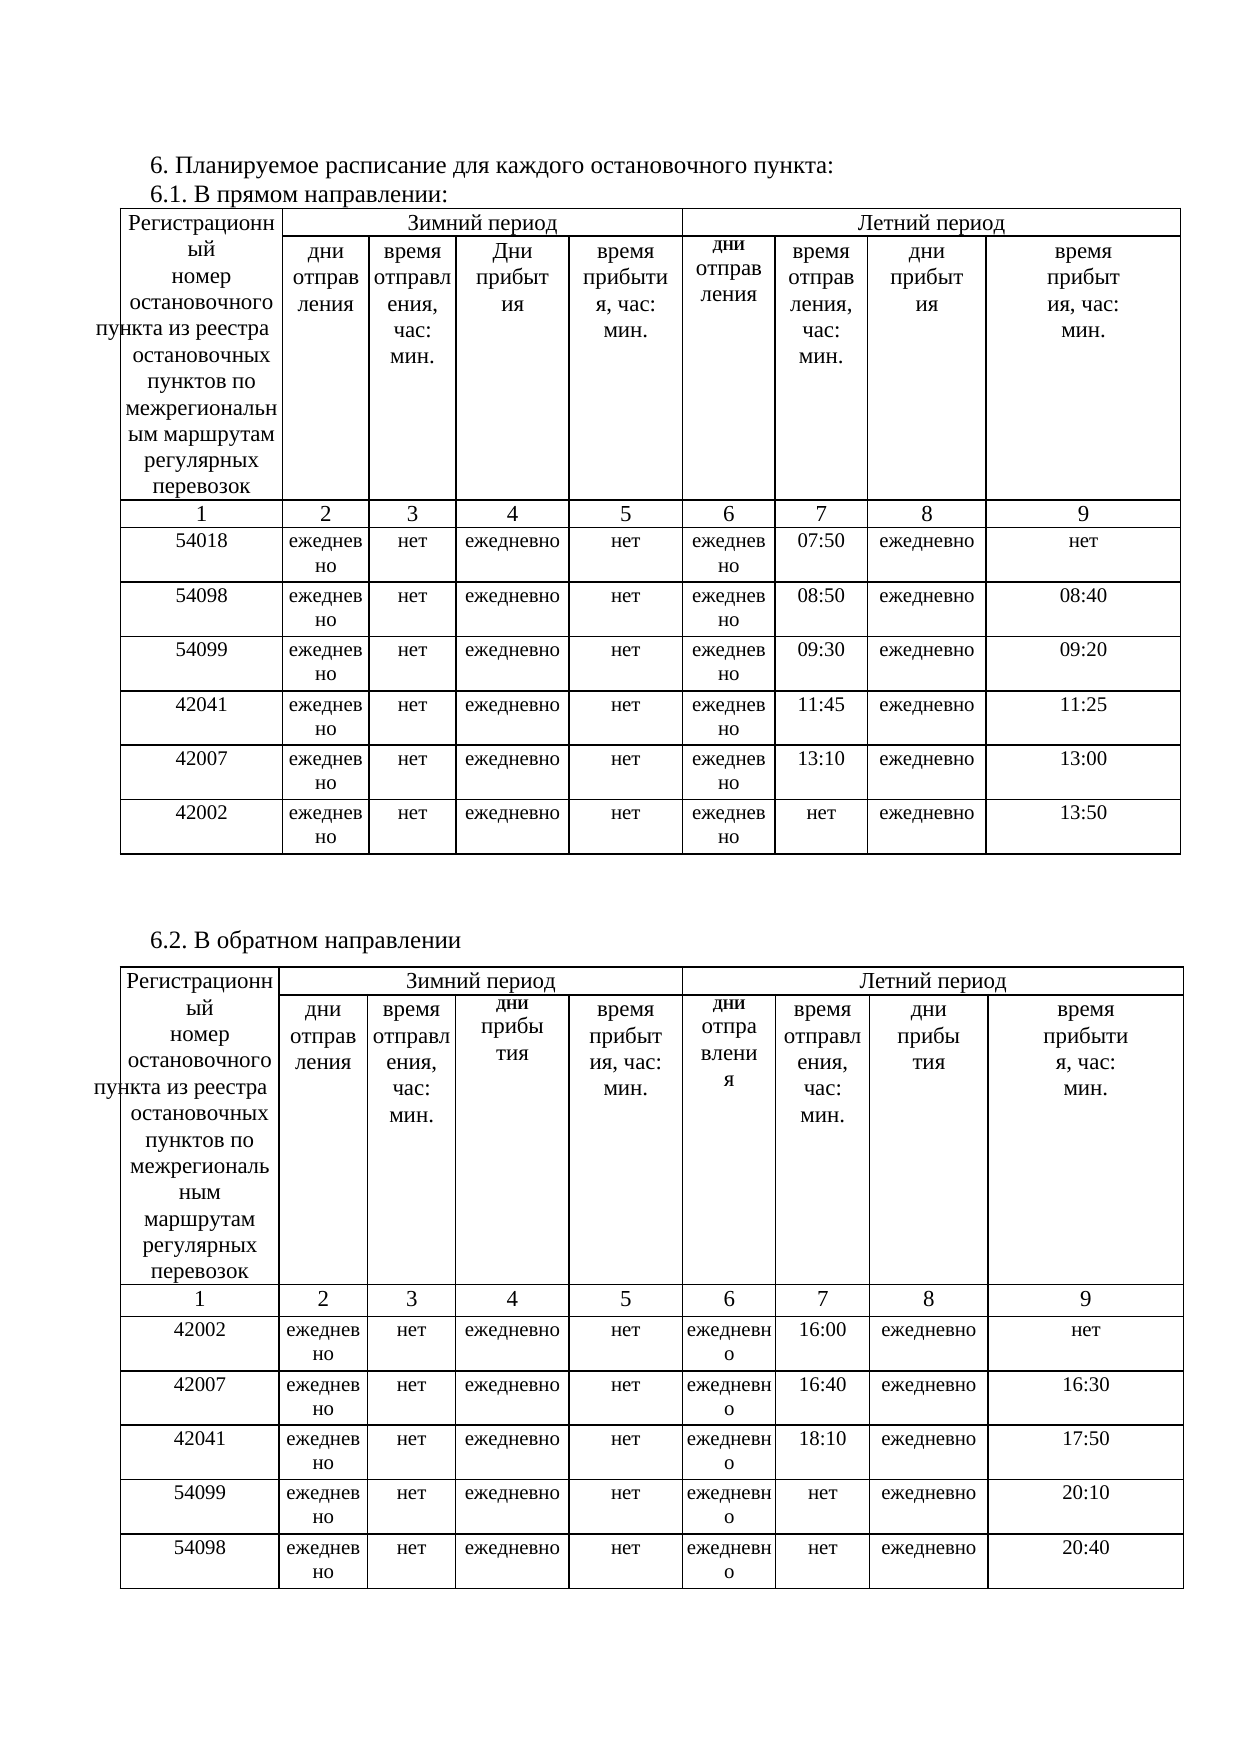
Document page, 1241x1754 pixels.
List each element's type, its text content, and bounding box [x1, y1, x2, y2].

table_cell ежедневно [457, 583, 568, 636]
table_cell ежедневно [868, 746, 985, 799]
table_cell 13:10 [776, 746, 867, 799]
table_cell нет [776, 1480, 869, 1533]
table_cell ежедневно [683, 1480, 775, 1533]
table_cell 11:25 [987, 692, 1180, 744]
table_cell время прибыти я, час: мин. [570, 237, 682, 499]
table_cell нет [570, 1317, 682, 1370]
table_cell 13:50 [987, 800, 1180, 853]
table_cell 42041 [121, 1426, 278, 1479]
table_cell 17:50 [989, 1426, 1183, 1479]
table_cell нет [368, 1535, 455, 1587]
table_cell ежедневно [456, 1426, 568, 1479]
table_cell ежедневно [457, 746, 568, 799]
table_header Зимний период [280, 968, 682, 994]
table_cell ежедневно [868, 692, 985, 744]
table_cell 7 [776, 501, 867, 527]
table_header Летний период [683, 968, 1183, 994]
table_cell 4 [457, 501, 568, 527]
text 6.2. В обратном направлении [150, 925, 1090, 953]
table_cell нет [370, 583, 455, 636]
table_cell нет [368, 1480, 455, 1533]
table_cell ежедневно [683, 1372, 775, 1424]
table_cell нет [370, 692, 455, 744]
table_cell 09:30 [776, 637, 867, 690]
table_cell время отправ ления, час: мин. [776, 237, 867, 499]
table_header Регистрационный номер остановочного пункта из реестра остановочных пунктов по межрегиональным маршрутам регулярных перевозок [121, 209, 282, 499]
table_cell 42002 [121, 800, 282, 853]
table_cell 7 [776, 1285, 869, 1316]
table_cell время прибыти я, час: мин. [989, 996, 1183, 1284]
table_cell дни отправ ления [283, 237, 368, 499]
table_cell нет [776, 800, 867, 853]
table_cell нет [570, 800, 682, 853]
table_cell дни прибыт ия [868, 237, 985, 499]
table_cell ежедневно [683, 746, 774, 799]
table_cell ежедневно [283, 583, 368, 636]
table_cell нет [570, 1426, 682, 1479]
table_cell ежедневно [457, 800, 568, 853]
table_cell 13:00 [987, 746, 1180, 799]
table_cell нет [370, 800, 455, 853]
table_cell ежедневно [870, 1535, 987, 1587]
table_cell нет [368, 1426, 455, 1479]
table_cell ежедневно [683, 528, 774, 581]
table_cell нет [570, 1372, 682, 1424]
table_cell нет [570, 528, 682, 581]
table_cell 3 [370, 501, 455, 527]
table_cell время отправл ения, час: мин. [776, 996, 869, 1284]
table_cell дни прибы тия [870, 996, 987, 1284]
table_cell Дни прибыт ия [457, 237, 568, 499]
table_cell 20:10 [989, 1480, 1183, 1533]
table_cell нет [570, 583, 682, 636]
table_cell 9 [987, 501, 1180, 527]
table_cell 2 [283, 501, 368, 527]
table_cell нет [570, 1480, 682, 1533]
table_cell ежедневно [283, 800, 368, 853]
table_cell ежедневно [280, 1372, 367, 1424]
table_cell ДНИ отпра влени я [683, 996, 775, 1284]
table_cell 18:10 [776, 1426, 869, 1479]
table_cell ежедневно [283, 746, 368, 799]
text 6. Планируемое расписание для каждого остановочного пункта: [150, 150, 1090, 179]
table_cell дни отправ ления [280, 996, 367, 1284]
table_cell 8 [870, 1285, 987, 1316]
table_cell 08:50 [776, 583, 867, 636]
table_cell ежедневно [870, 1317, 987, 1370]
table_cell ежедневно [280, 1535, 367, 1587]
table_cell ежедневно [456, 1480, 568, 1533]
table_cell 42002 [121, 1317, 278, 1370]
table_cell 54098 [121, 1535, 278, 1587]
table_cell ежедневно [868, 583, 985, 636]
table_cell нет [368, 1372, 455, 1424]
table_cell ежедневно [683, 583, 774, 636]
table_cell нет [987, 528, 1180, 581]
table_cell нет [570, 692, 682, 744]
table_cell ежедневно [683, 800, 774, 853]
table_cell нет [570, 1535, 682, 1587]
table_cell 54098 [121, 583, 282, 636]
table_header Зимний период [283, 209, 682, 235]
table_cell ежедневно [683, 637, 774, 690]
table_cell ежедневно [457, 692, 568, 744]
table_cell ежедневно [457, 637, 568, 690]
table_cell 4 [456, 1285, 568, 1316]
table_cell ежедневно [683, 1317, 775, 1370]
table_cell ежедневно [870, 1426, 987, 1479]
table_cell 54099 [121, 637, 282, 690]
table_cell 42007 [121, 1372, 278, 1424]
table_cell 09:20 [987, 637, 1180, 690]
table_header Регистрационный номер остановочного пункта из реестра остановочных пунктов по межрегиональным маршрутам регулярных перевозок [121, 968, 278, 1284]
table_cell ежедневно [280, 1426, 367, 1479]
table_cell нет [570, 637, 682, 690]
table_cell ежедневно [868, 528, 985, 581]
table_cell 16:30 [989, 1372, 1183, 1424]
table_cell время прибыт ия, час: мин. [987, 237, 1180, 499]
table_cell 20:40 [989, 1535, 1183, 1587]
table_cell время отправл ения, час: мин. [370, 237, 455, 499]
table_cell нет [776, 1535, 869, 1587]
table_cell 6 [683, 501, 774, 527]
table_cell 54099 [121, 1480, 278, 1533]
table_cell ежедневно [280, 1480, 367, 1533]
table_cell ежедневно [868, 637, 985, 690]
table_cell ежедневно [683, 1426, 775, 1479]
table_cell 3 [368, 1285, 455, 1316]
table_header Летний период [683, 209, 1180, 235]
table_cell 6 [683, 1285, 775, 1316]
table_cell ежедневно [456, 1372, 568, 1424]
table_cell 16:40 [776, 1372, 869, 1424]
table_cell ежедневно [457, 528, 568, 581]
table_cell нет [368, 1317, 455, 1370]
table_cell время отправл ения, час: мин. [368, 996, 455, 1284]
table_cell нет [370, 528, 455, 581]
table_cell 11:45 [776, 692, 867, 744]
table_cell 5 [570, 501, 682, 527]
table_cell ежедневно [283, 528, 368, 581]
table_cell 5 [570, 1285, 682, 1316]
table_cell ежедневно [683, 692, 774, 744]
table_cell ежедневно [456, 1535, 568, 1587]
table_cell ежедневно [283, 637, 368, 690]
table_cell нет [989, 1317, 1183, 1370]
table_cell ежедневно [280, 1317, 367, 1370]
table_cell нет [370, 746, 455, 799]
table_cell нет [370, 637, 455, 690]
table_cell ежедневно [870, 1372, 987, 1424]
table_cell 42041 [121, 692, 282, 744]
table_cell 42007 [121, 746, 282, 799]
table_cell 8 [868, 501, 985, 527]
table_cell 07:50 [776, 528, 867, 581]
table_cell ежедневно [683, 1535, 775, 1587]
table_cell ежедневно [456, 1317, 568, 1370]
text 6.1. В прямом направлении: [150, 179, 1090, 207]
table_cell ДНИ отправ ления [683, 237, 774, 499]
table_cell 16:00 [776, 1317, 869, 1370]
table_cell 9 [989, 1285, 1183, 1316]
table_cell ежедневно [283, 692, 368, 744]
table_cell 1 [121, 1285, 278, 1316]
table_cell 08:40 [987, 583, 1180, 636]
table_cell 1 [121, 501, 282, 527]
table_cell нет [570, 746, 682, 799]
table_cell ежедневно [870, 1480, 987, 1533]
table_cell ДНИ прибы тия [456, 996, 568, 1284]
table_cell 2 [280, 1285, 367, 1316]
table_cell ежедневно [868, 800, 985, 853]
table_cell время прибыт ия, час: мин. [570, 996, 682, 1284]
table_cell 54018 [121, 528, 282, 581]
